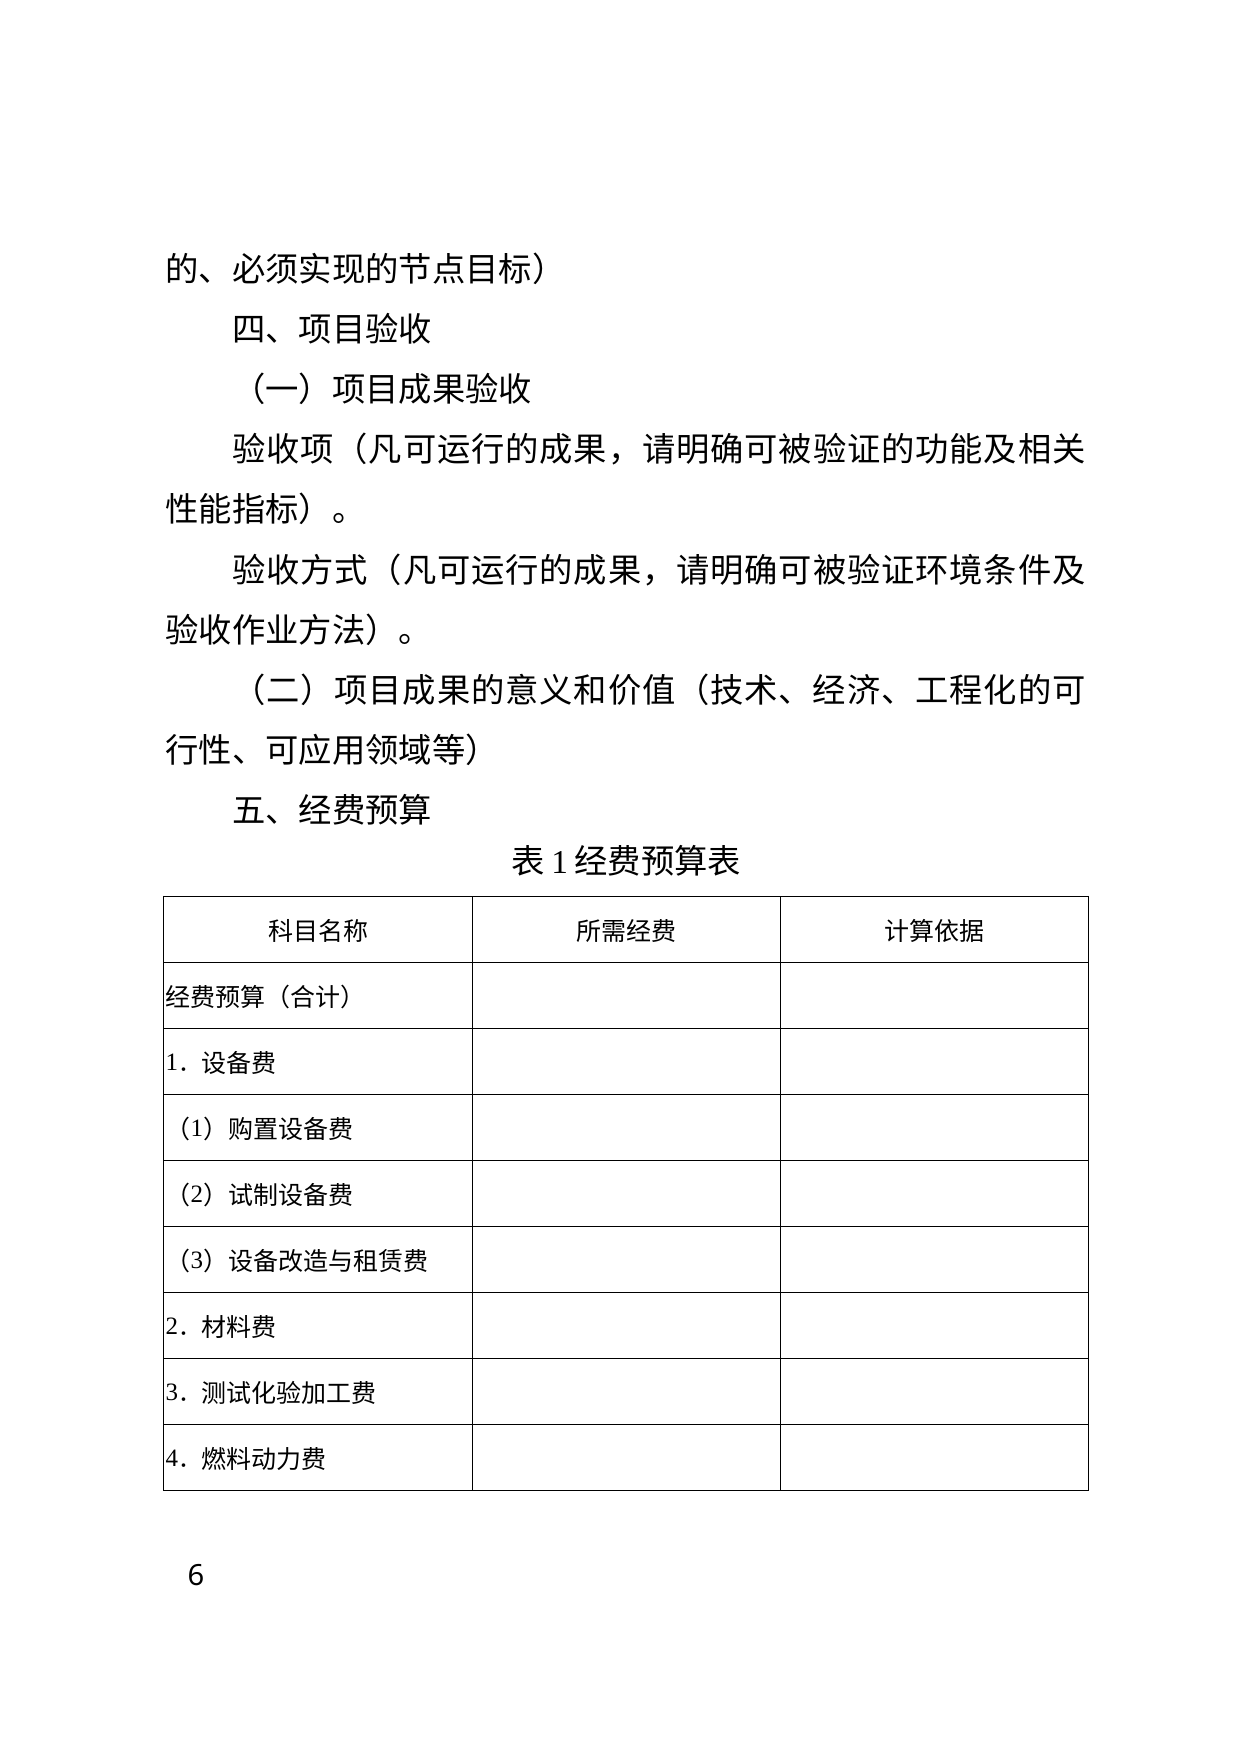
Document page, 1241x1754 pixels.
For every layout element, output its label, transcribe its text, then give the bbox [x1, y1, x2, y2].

text （二）项目成果的意义和价值（技术、经济、工程化的可行性、可应用领域等） [165, 654, 1087, 775]
table_cell [473, 1095, 780, 1160]
table_cell 经费预算（合计） [164, 963, 472, 1028]
table_cell （3）设备改造与租赁费 [164, 1227, 472, 1292]
table_cell [473, 1161, 780, 1226]
table_cell [781, 1227, 1088, 1292]
table_cell [473, 1227, 780, 1292]
table_cell 4．燃料动力费 [164, 1425, 472, 1490]
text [165, 233, 1087, 293]
table_cell [473, 963, 780, 1028]
table_cell [781, 1029, 1088, 1094]
text 五、经费预算 [165, 775, 1087, 835]
table_cell [781, 1161, 1088, 1226]
table_cell [781, 1425, 1088, 1490]
table_cell [473, 1293, 780, 1358]
table_cell [781, 1095, 1088, 1160]
text （一）项目成果验收 [165, 353, 1087, 413]
table_cell [781, 963, 1088, 1028]
table_cell （1）购置设备费 [164, 1095, 472, 1160]
text 四、项目验收 [165, 293, 1087, 353]
table_cell [473, 1425, 780, 1490]
text 表1经费预算表 [165, 835, 1087, 883]
table_cell [473, 1359, 780, 1424]
table_header 计算依据 [781, 897, 1088, 962]
table_header 科目名称 [164, 897, 472, 962]
table_cell 2．材料费 [164, 1293, 472, 1358]
table_header 所需经费 [473, 897, 780, 962]
table_cell 1．设备费 [164, 1029, 472, 1094]
table_cell 3．测试化验加工费 [164, 1359, 472, 1424]
table_cell [473, 1029, 780, 1094]
table_cell [781, 1293, 1088, 1358]
table_cell （2）试制设备费 [164, 1161, 472, 1226]
text 验收项（凡可运行的成果，请明确可被验证的功能及相关性能指标）。 [165, 413, 1087, 534]
table_cell [781, 1359, 1088, 1424]
text 验收方式（凡可运行的成果，请明确可被验证环境条件及验收作业方法）。 [165, 534, 1087, 654]
